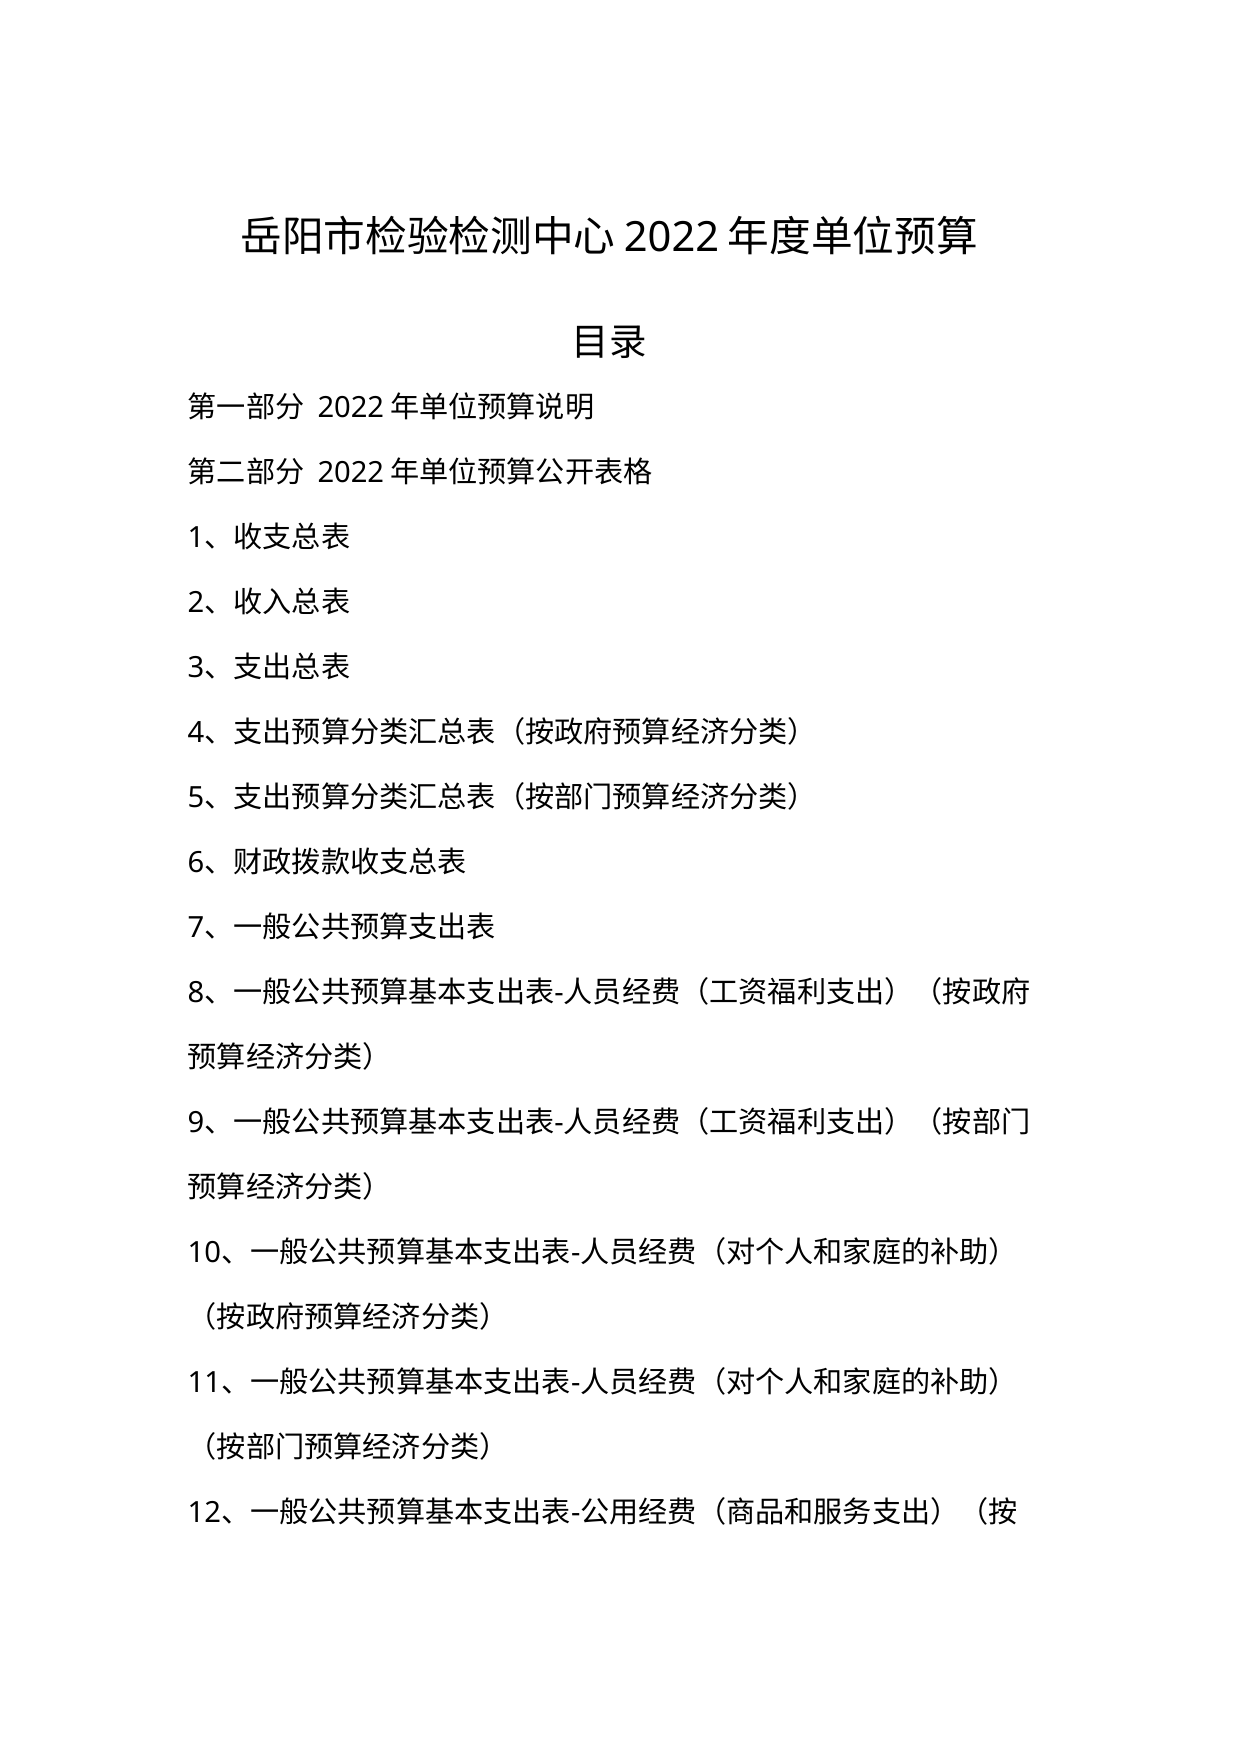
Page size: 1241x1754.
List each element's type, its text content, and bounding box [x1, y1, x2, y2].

table_cell 第一部分 2022年单位预算说明 [176, 373, 1041, 438]
table_cell 收支总表 2、收入总表 3、支出总表 4、支出预算分类汇总表（按政府预算经济分类） 5、支出预算分类汇总表（按部门预算经济分类） 6、财政拨款收支总表 7、一般公共预算支出表 8、一般公共预算基本支出表-人员经费（工资福利支出）（按政府预算经济分类） 9、一般公共预算基本支出表-人员经费（工资福利支出）（按部门预算经济分类） 10、一般公共预算基本支出表-人员经费（对个人和家庭的补助）（按政府预算经济分类） 11、一般公共预算基本支出表-人员经费（对个人和家庭的补助）（按部门预算经济分类） 12、一般公共预算基本支出表-公用经费（商品和服务支出）（按政府预算经济分类） 13、一般公共预算基本支出表-公用经费（商品和服务支出）（按部门预算经济分类） 14、一般公共预算“三公”经费支出表 15、政府性基金预算支出表 16、政府性基金预算支出分类汇总表（按政府预算经济分类） 17、政府性基金预算支出分类汇总表（按部门预算经济分类） 18、国有资本经营预算支出表 19、财政专户管理资金预算支出表 20、专项资金预算汇总表 21、项目支出绩效目标表 22、整体支出绩效目标表 23、一般工作预算基本支出表 注：以上单位预算公开报表中，空表表示本单位无相关收支情况。 [176, 503, 1041, 1543]
table_header 岳阳市检验检测中心2022年度单位预算 [176, 162, 1041, 306]
table_cell 第二部分 2022年单位预算公开表格 [176, 438, 1041, 503]
table_cell 目录 [176, 306, 1041, 373]
